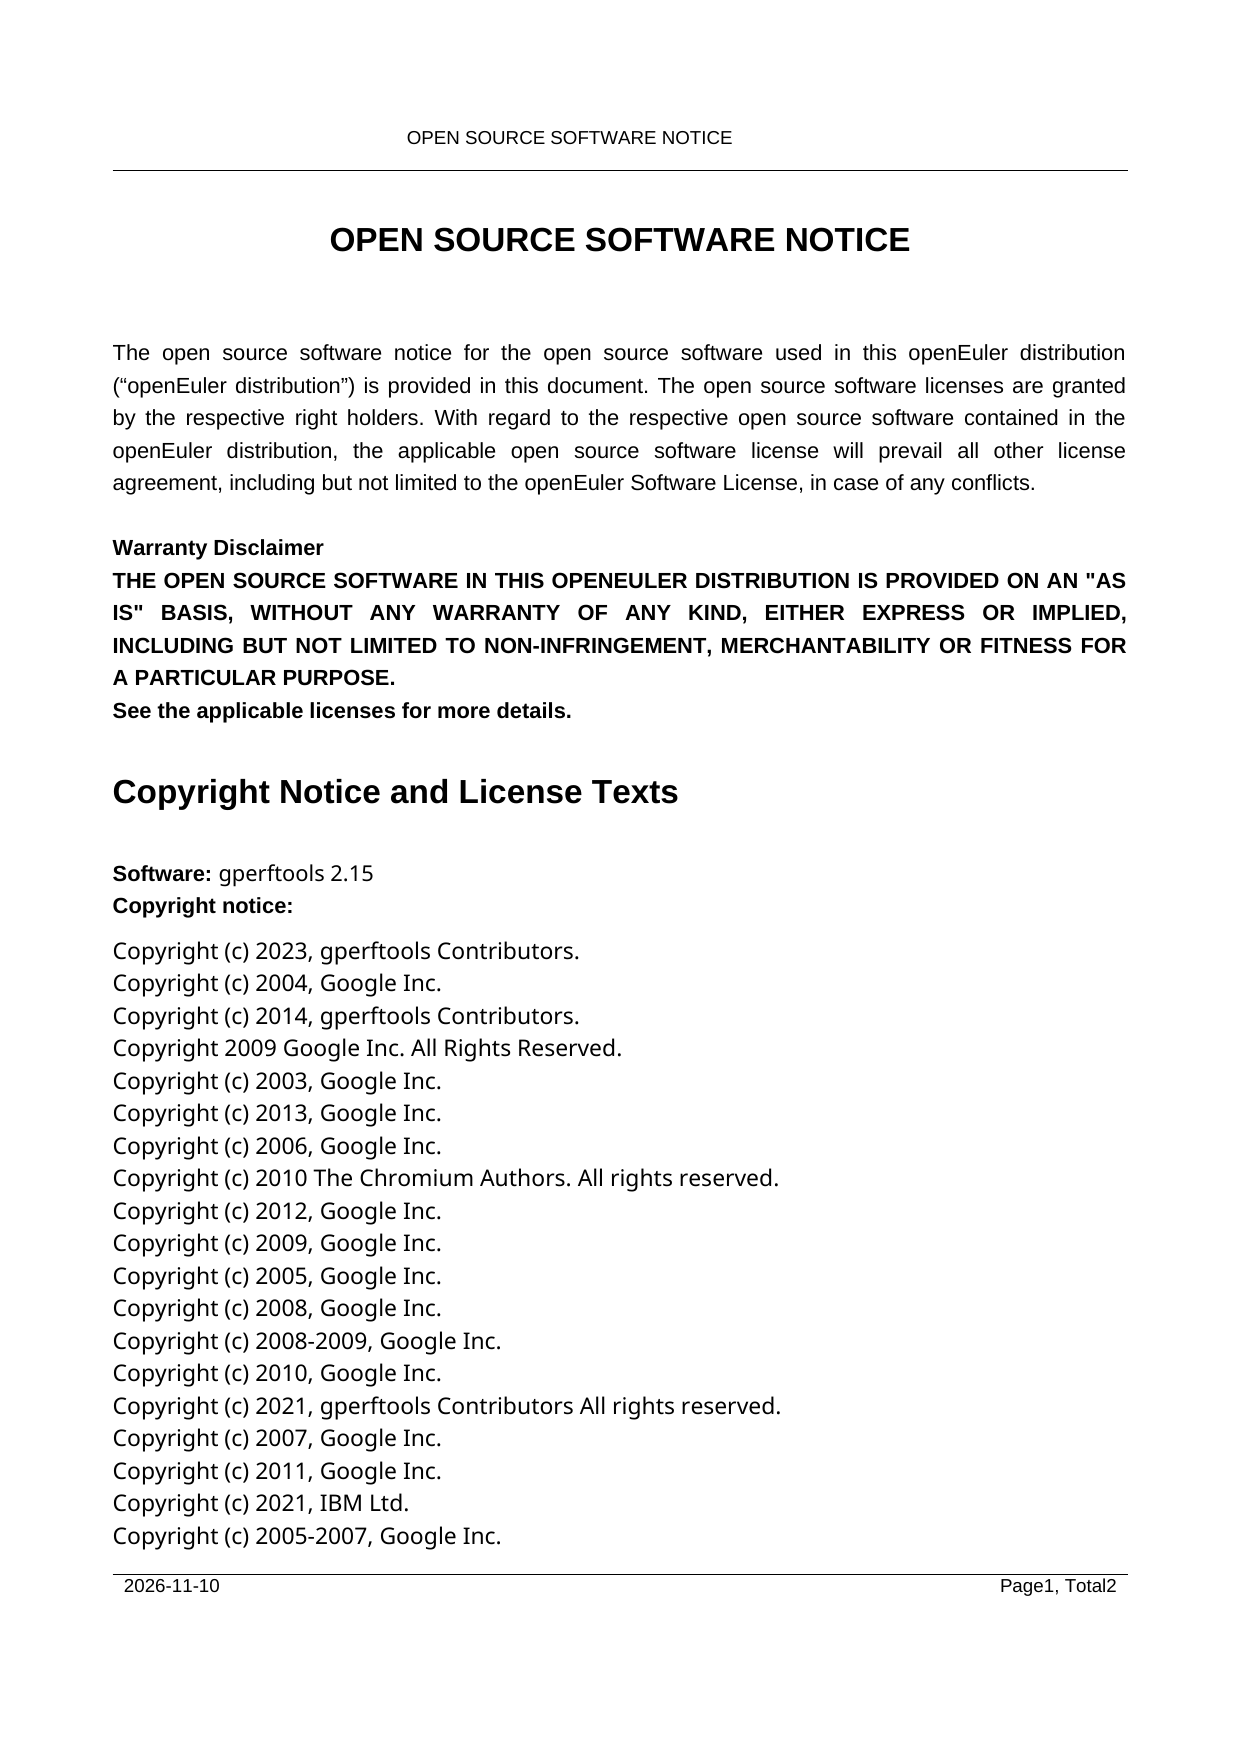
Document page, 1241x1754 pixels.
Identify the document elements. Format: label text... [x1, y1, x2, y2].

text The open source software notice for the open source software used in this openEuler distribution (“openEuler distribution”) is provided in this document. The open source software licenses are granted by the respective right holders. With regard to the respective open source software contained in the openEuler distribution, the applicable open source software license will prevail all other license agreement, including but not limited to the openEuler Software License, in case of any conflicts. [112, 336, 1128, 499]
text Copyright notice: [112, 889, 1128, 921]
text Copyright Notice and License Texts [112, 759, 1128, 824]
text THE OPEN SOURCE SOFTWARE IN THIS OPENEULER DISTRIBUTION IS PROVIDED ON AN "AS IS" BASIS, WITHOUT ANY WARRANTY OF ANY KIND, EITHER EXPRESS OR IMPLIED, INCLUDING BUT NOT LIMITED TO NON-INFRINGEMENT, MERCHANTABILITY OR FITNESS FOR A PARTICULAR PURPOSE. See the applicable licenses for more details. [112, 564, 1128, 726]
text OPEN SOURCE SOFTWARE NOTICE [112, 206, 1128, 271]
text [112, 934, 1128, 1551]
title Software: gperftools 2.15 [112, 856, 1128, 889]
text Warranty Disclaimer [112, 531, 1128, 564]
